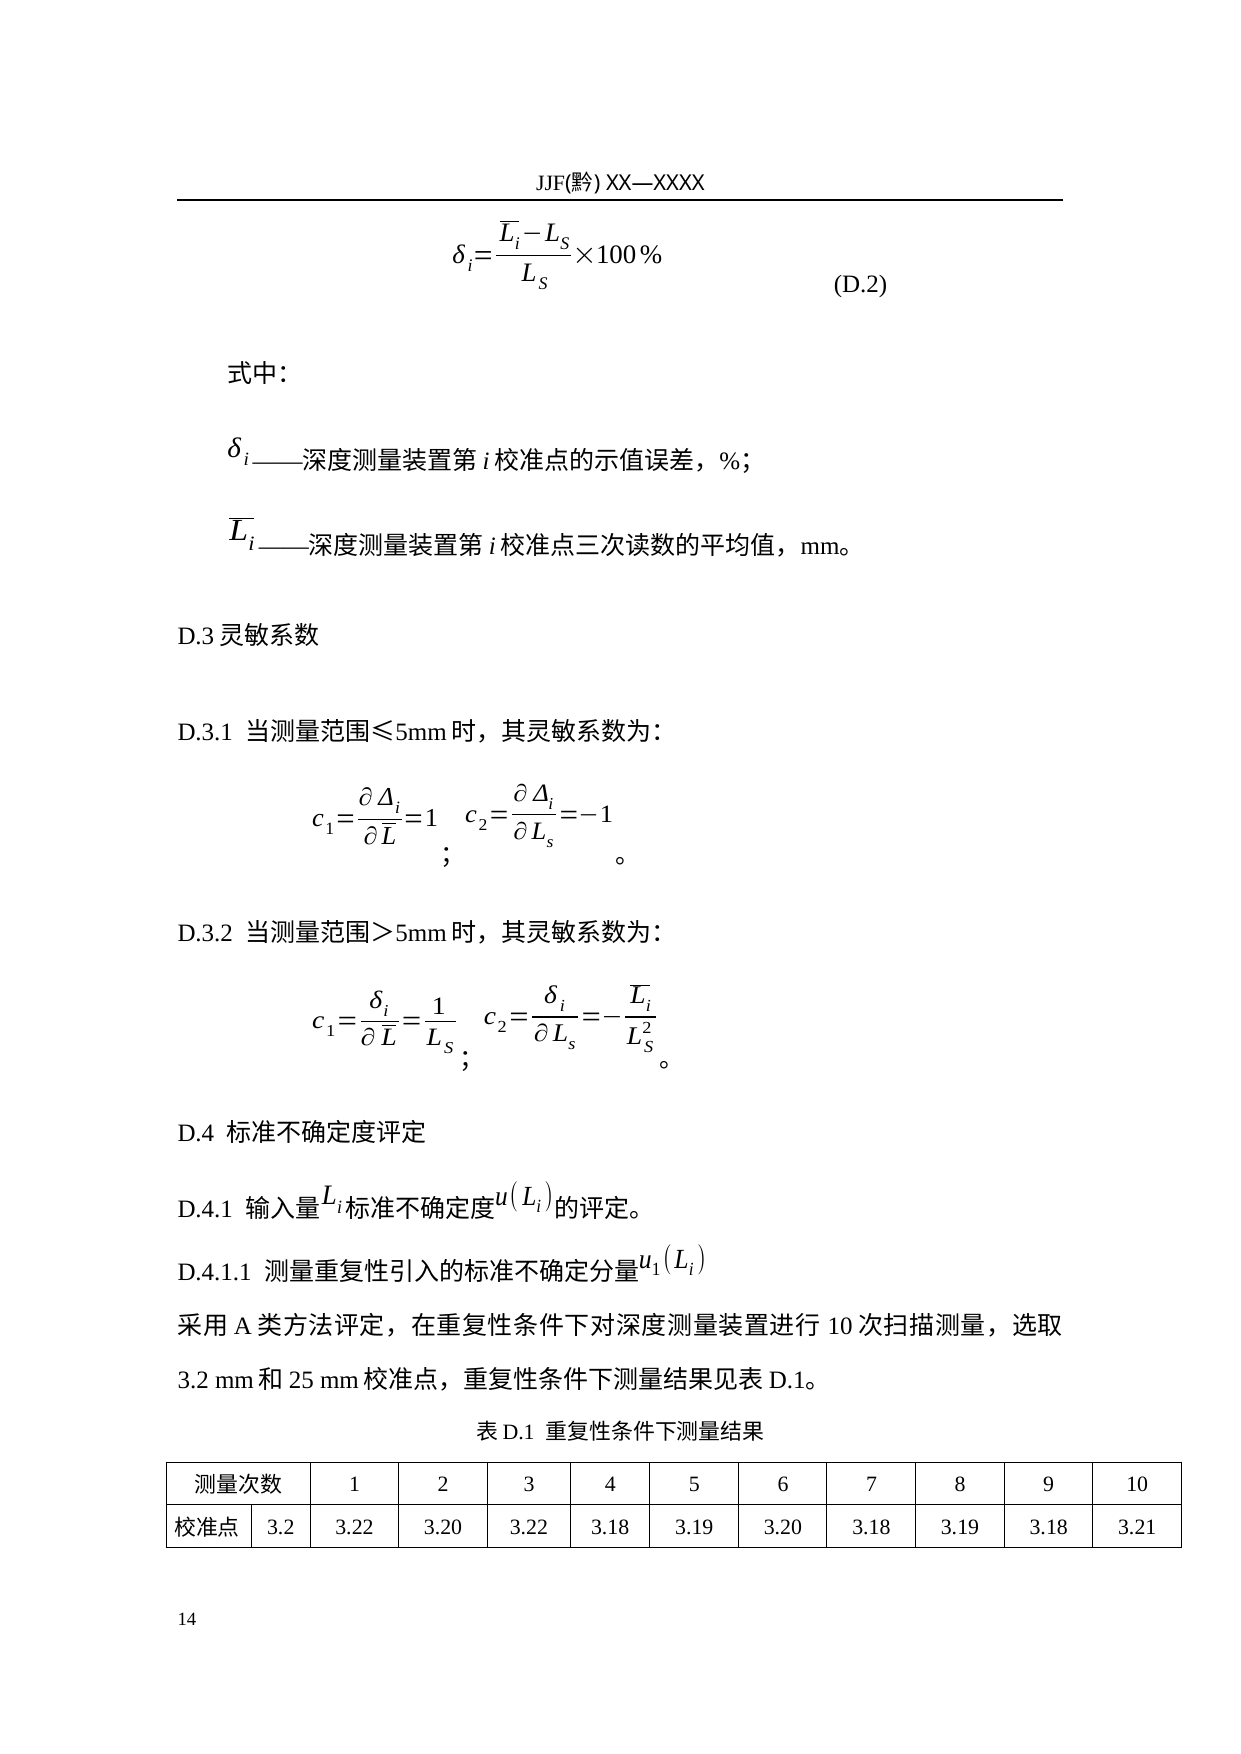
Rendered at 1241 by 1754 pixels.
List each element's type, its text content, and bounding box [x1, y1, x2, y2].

text 式中： [177, 339, 1063, 404]
text ——深度测量装置第i校准点三次读数的平均值，mm。 [177, 505, 1063, 570]
table_header 6 [739, 1463, 826, 1504]
table_cell 3.18 [1005, 1505, 1092, 1547]
table_header 4 [571, 1463, 649, 1504]
text D.4.1 输入量标准不确定度的评定。 [177, 1179, 1063, 1224]
table_cell 3.22 [488, 1505, 570, 1547]
table_cell 3.18 [571, 1505, 649, 1547]
table_cell 3.21 [1093, 1505, 1181, 1547]
table_header 1 [311, 1463, 398, 1504]
text D.3灵敏系数 [177, 601, 1063, 666]
text 表D.1 重复性条件下测量结果 [177, 1414, 1063, 1446]
table_header 8 [916, 1463, 1004, 1504]
table_cell 3.20 [399, 1505, 487, 1547]
table_header 测量次数 [167, 1463, 310, 1504]
table_header 2 [399, 1463, 487, 1504]
table_header 3 [488, 1463, 570, 1504]
text ；。 [177, 981, 1063, 1079]
text ——深度测量装置第i校准点的示值误差，%； [177, 422, 1063, 487]
table_cell 3.19 [916, 1505, 1004, 1547]
table_cell 3.20 [739, 1505, 826, 1547]
table_header 7 [827, 1463, 915, 1504]
text D.4 标准不确定度评定 [177, 1113, 1063, 1149]
table_cell 3.18 [827, 1505, 915, 1547]
text D.4.1.1 测量重复性引入的标准不确定分量 [177, 1242, 1063, 1287]
table_header 5 [650, 1463, 738, 1504]
text 采用A类方法评定，在重复性条件下对深度测量装置进行10次扫描测量，选取3.2 mm和25 mm校准点，重复性条件下测量结果见表D.1。 [177, 1305, 1063, 1396]
table_cell 3.2 [252, 1505, 310, 1547]
table_cell 3.22 [311, 1505, 398, 1547]
table_cell 校准点/mm [167, 1505, 251, 1547]
text D.3.2 当测量范围＞5mm时，其灵敏系数为： [177, 898, 1063, 963]
table_cell 3.19 [650, 1505, 738, 1547]
text ；。 [177, 780, 1063, 877]
table_header 10 [1093, 1463, 1181, 1504]
table_header 9 [1005, 1463, 1092, 1504]
text (D.2) [177, 209, 1063, 307]
text D.3.1 当测量范围≤5mm时，其灵敏系数为： [177, 697, 1063, 762]
